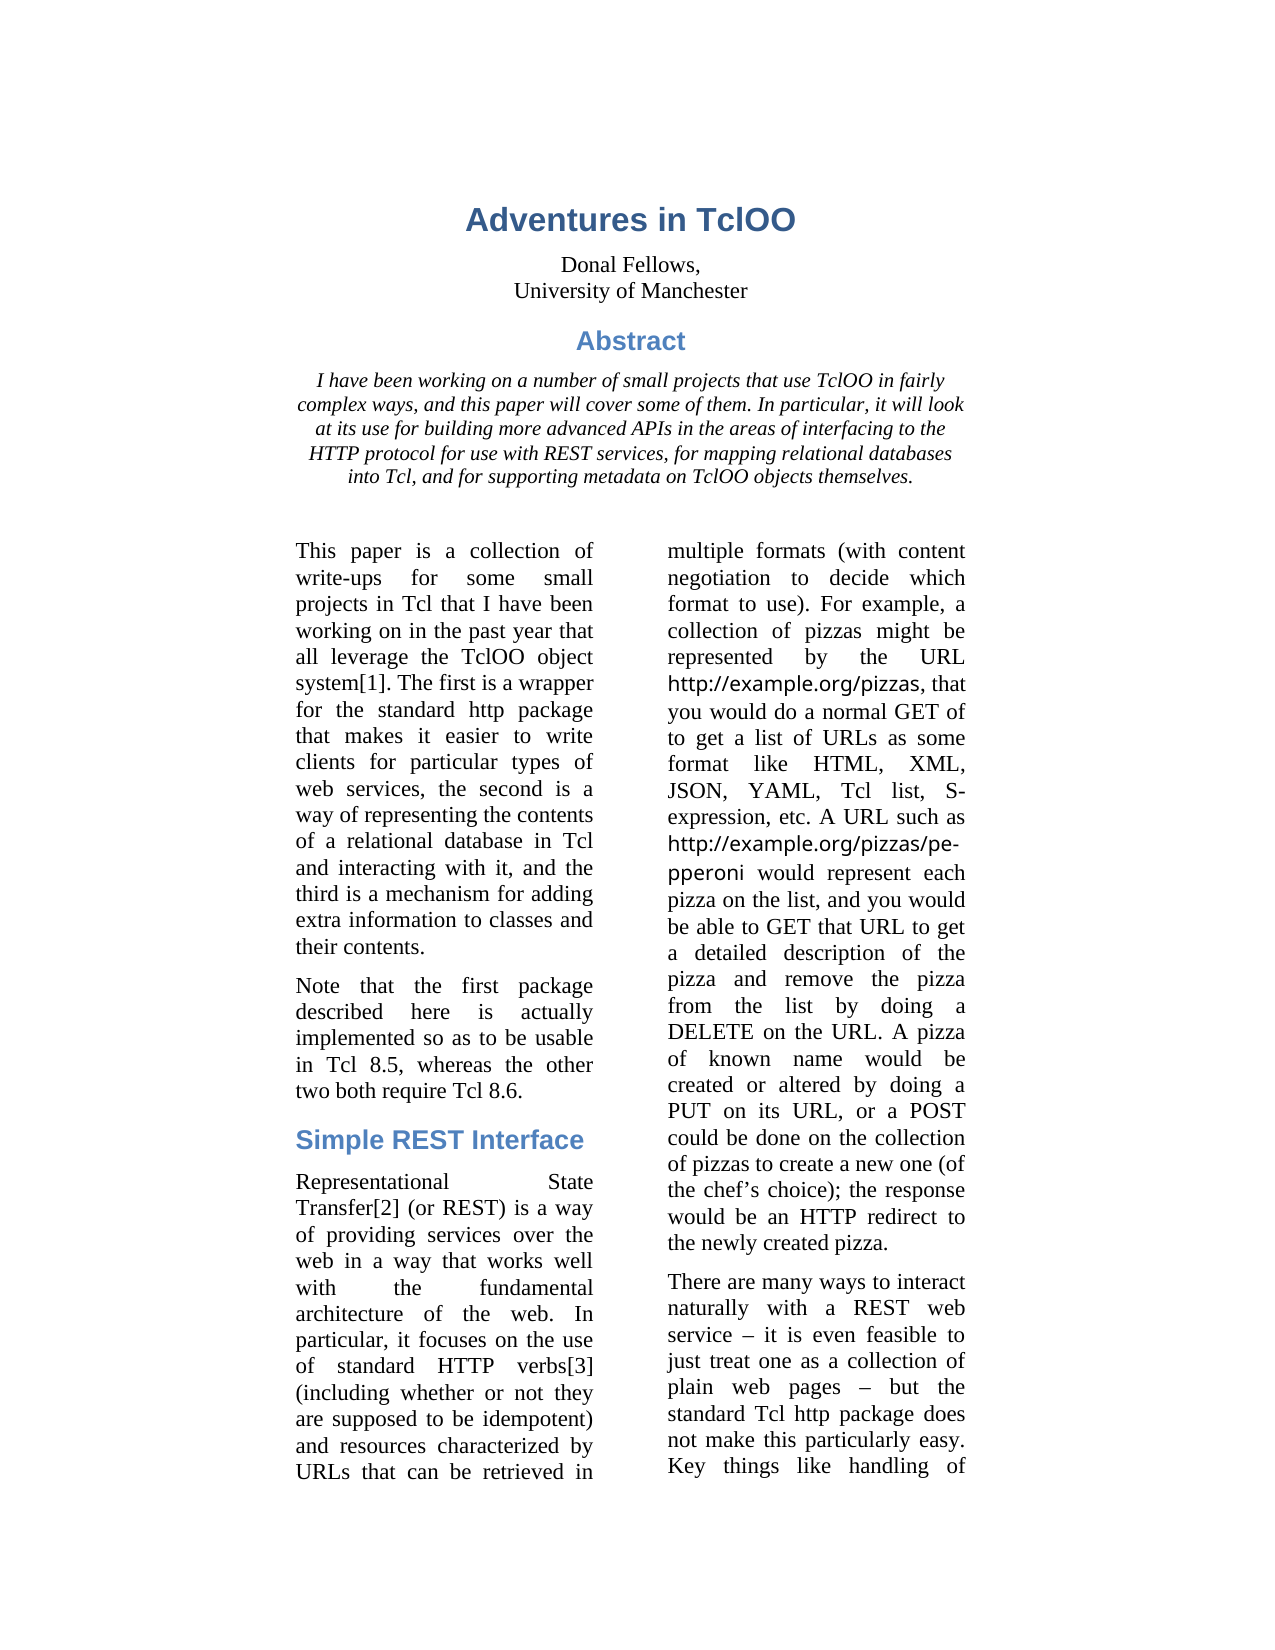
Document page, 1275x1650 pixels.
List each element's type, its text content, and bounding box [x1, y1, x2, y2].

text Representational State Transfer[2] (or REST) is a way of providing services over the web in a way that works well with the fundamental architecture of the web. In particular, it focuses on the use of standard HTTP verbs[3] (including whether or not they are supposed to be idempotent) and resources characterized by URLs that can be retrieved in multiple formats (with content negotiation to decide which format to use). For example, a collection of pizzas might be represented by the URL http://example.org/pizzas, that you would do a normal GET of to get a list of URLs as some format like HTML, XML, JSON, YAML, Tcl list, S-expression, etc. A URL such as http://example.org/pizzas/pepperoni would represent each pizza on the list, and you would be able to GET that URL to get a detailed description of the pizza and remove the pizza from the list by doing a DELETE on the URL. A pizza of known name would be created or altered by doing a PUT on its URL, or a POST could be done on the collection of pizzas to create a new one (of the chef’s choice); the response would be an HTTP redirect to the newly created pizza. [667, 538, 966, 1255]
text I have been working on a number of small projects that use TclOO in fairly complex ways, and this paper will cover some of them. In particular, it will look at its use for building more advanced APIs in the areas of interfacing to the HTTP protocol for use with REST services, for mapping relational databases into Tcl, and for supporting metadata on TclOO objects themselves. [295, 368, 966, 488]
subtitle Adventures in TclOO [295, 200, 966, 238]
subtitle Abstract [295, 324, 966, 356]
text Representational State Transfer[2] (or REST) is a way of providing services over the web in a way that works well with the fundamental architecture of the web. In particular, it focuses on the use of standard HTTP verbs[3] (including whether or not they are supposed to be idempotent) and resources characterized by URLs that can be retrieved in multiple formats (with content negotiation to decide which format to use). For example, a collection of pizzas might be represented by the URL http://example.org/pizzas, that you would do a normal GET of to get a list of URLs as some format like HTML, XML, JSON, YAML, Tcl list, S-expression, etc. A URL such as http://example.org/pizzas/pepperoni would represent each pizza on the list, and you would be able to GET that URL to get a detailed description of the pizza and remove the pizza from the list by doing a DELETE on the URL. A pizza of known name would be created or altered by doing a PUT on its URL, or a POST could be done on the collection of pizzas to create a new one (of the chef’s choice); the response would be an HTTP redirect to the newly created pizza. [295, 1168, 594, 1484]
text This paper is a collection of write-ups for some small projects in Tcl that I have been working on in the past year that all leverage the TclOO object system[1]. The first is a wrapper for the standard http package that makes it easier to write clients for particular types of web services, the second is a way of representing the contents of a relational database in Tcl and interacting with it, and the third is a mechanism for adding extra information to classes and their contents. [295, 538, 594, 959]
subtitle Simple REST Interface [295, 1124, 594, 1156]
text Note that the first package described here is actually implemented so as to be usable in Tcl 8.5, whereas the other two both require Tcl 8.6. [295, 972, 594, 1103]
text Donal Fellows, University of Manchester [295, 251, 966, 304]
